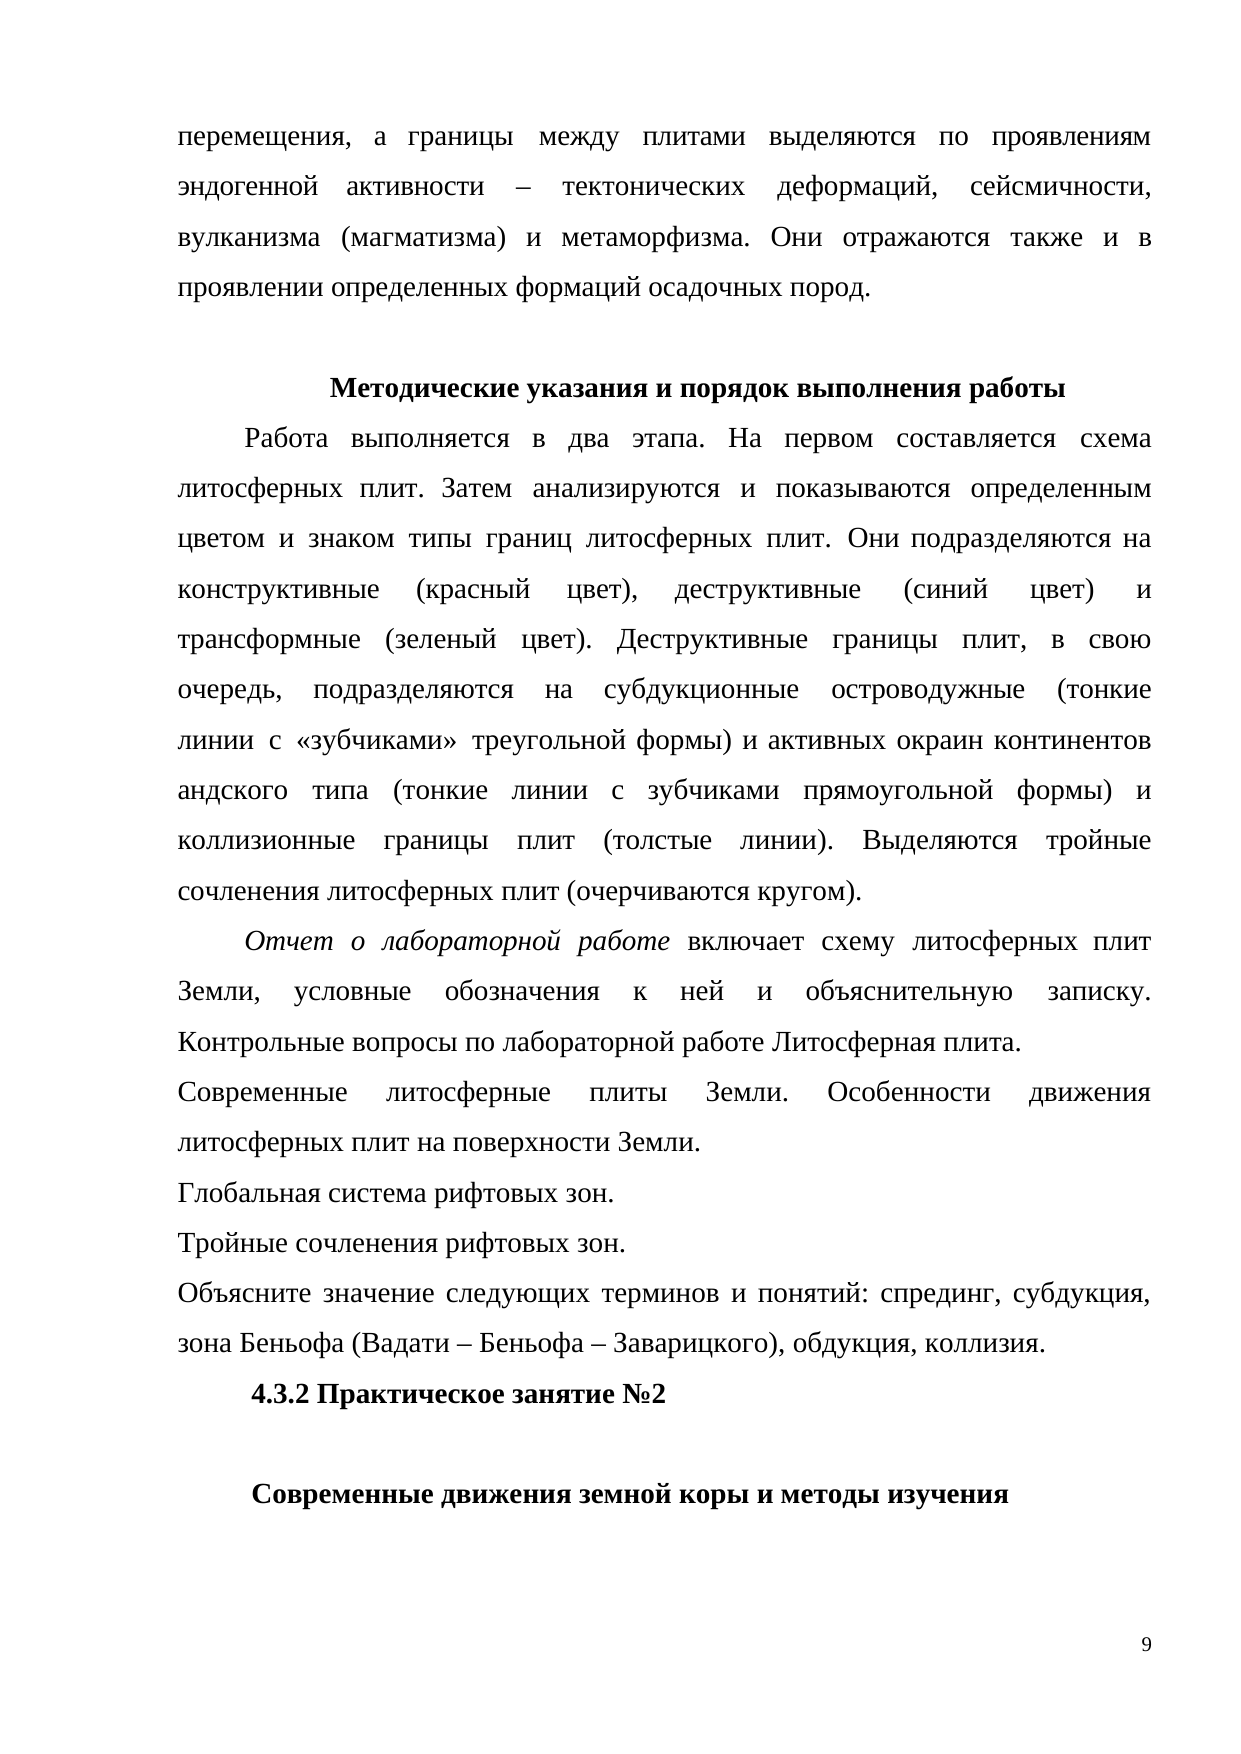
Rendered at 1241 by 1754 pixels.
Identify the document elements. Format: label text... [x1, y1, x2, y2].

text Тройные сочленения рифтовых зон. [177, 1225, 1152, 1258]
text Глобальная система рифтовых зон. [177, 1175, 1152, 1208]
text Объясните значение следующих терминов и понятий: cпрединг, субдукция, зона Беньофа (Вадати – Беньофа – Заварицкого), обдукция, коллизия. [177, 1275, 1152, 1359]
text Отчет о лабораторной работе включает схему литосферных плит Земли, условные обозначения к ней и объяснительную записку. Контрольные вопросы по лабораторной работе Литосферная плита. [177, 923, 1152, 1057]
text Современные движения земной коры и методы изучения [177, 1477, 1152, 1510]
text 4.3.2 Практическое занятие №2 [177, 1376, 1152, 1409]
subtitle Методические указания и порядок выполнения работы [177, 370, 1152, 403]
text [177, 118, 1152, 303]
text Современные литосферные плиты Земли. Особенности движения литосферных плит на поверхности Земли. [177, 1074, 1152, 1158]
text Работа выполняется в два этапа. На первом составляется схема литосферных плит. Затем анализируются и показываются определенным цветом и знаком типы границ литосферных плит. Они подразделяются на конструктивные (красный цвет), деструктивные (синий цвет) и трансформные (зеленый цвет). Деструктивные границы плит, в свою очередь, подразделяются на субдукционные островодужные (тонкие линии с «зубчиками» треугольной формы) и активных окраин континентов андского типа (тонкие линии с зубчиками прямоугольной формы) и коллизионные границы плит (толстые линии). Выделяются тройные сочленения литосферных плит (очерчиваются кругом). [177, 420, 1152, 906]
